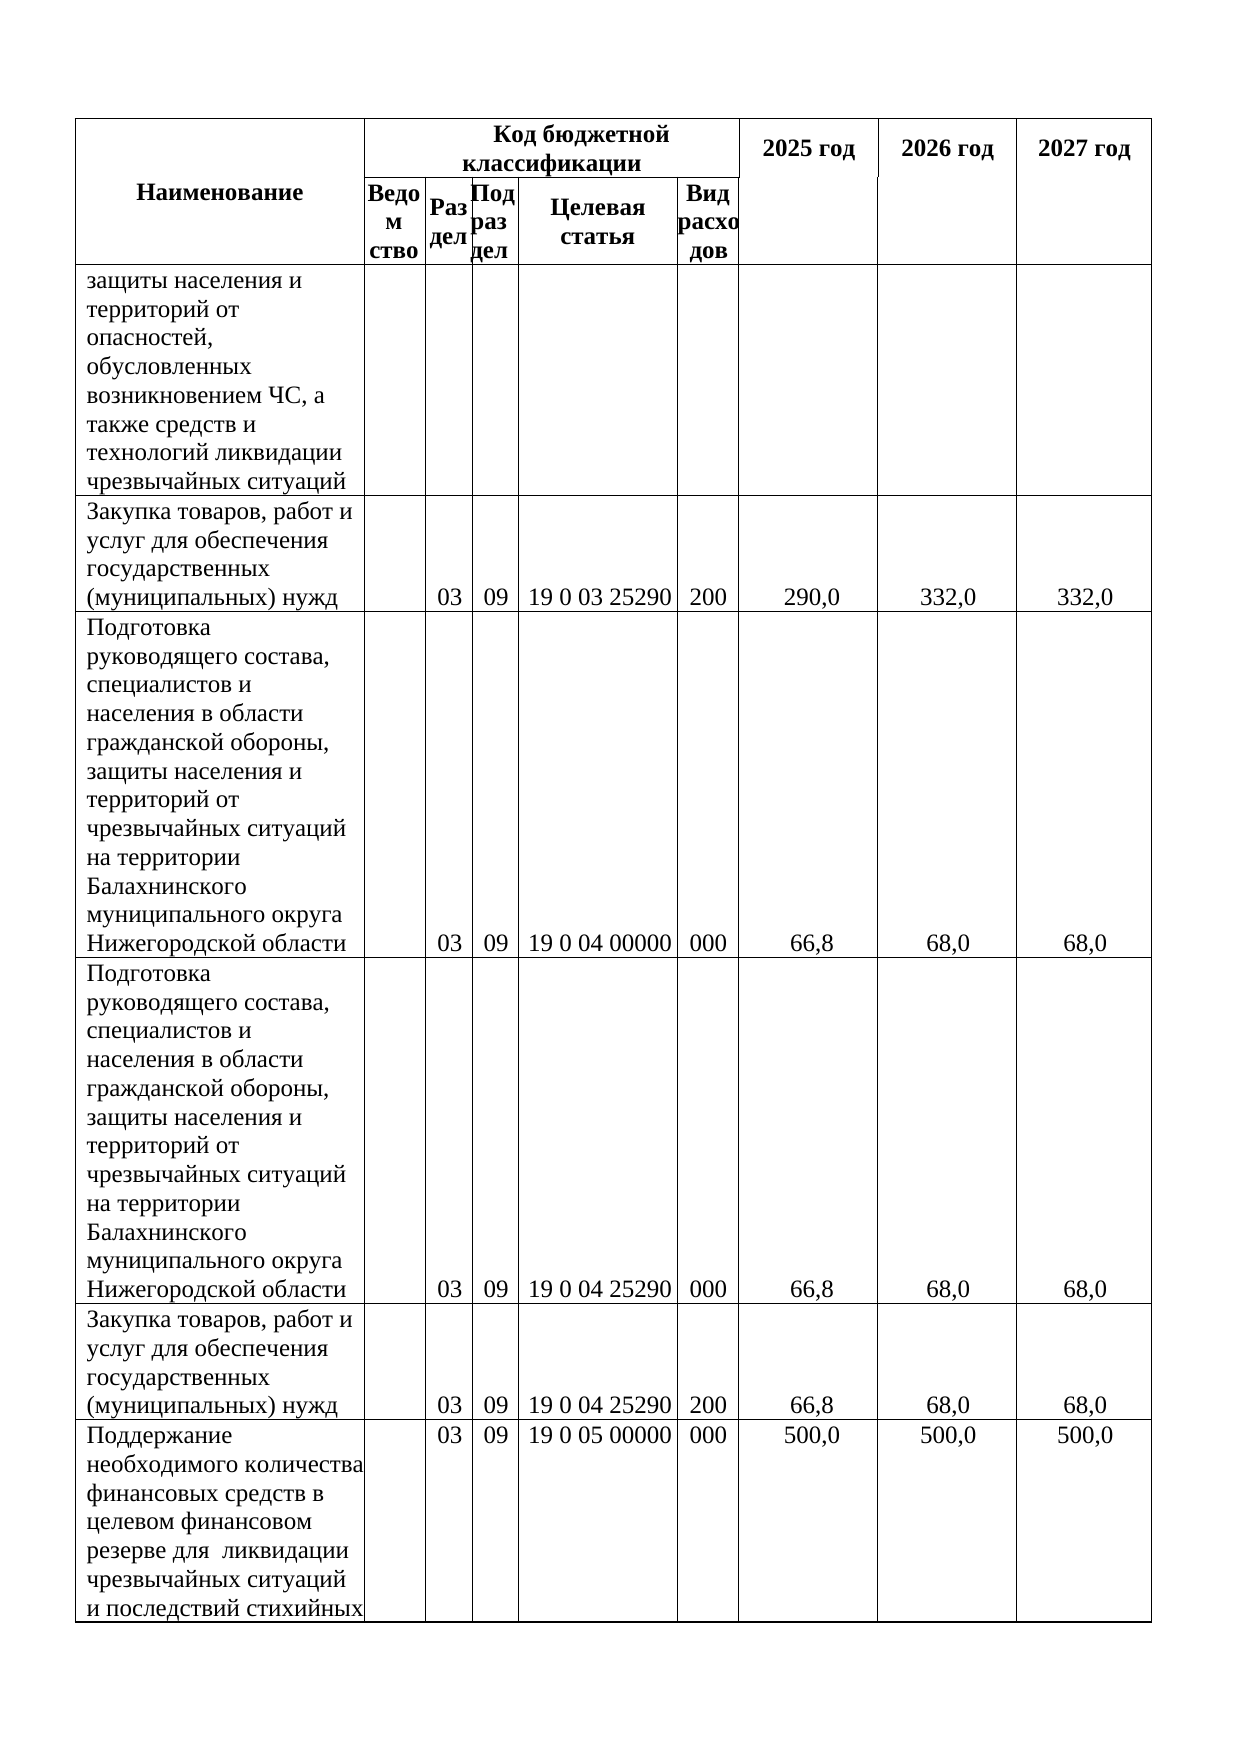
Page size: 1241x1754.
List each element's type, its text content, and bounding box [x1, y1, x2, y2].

table_cell Под раз дел [473, 178, 518, 264]
table_cell Вид расходов [678, 178, 738, 264]
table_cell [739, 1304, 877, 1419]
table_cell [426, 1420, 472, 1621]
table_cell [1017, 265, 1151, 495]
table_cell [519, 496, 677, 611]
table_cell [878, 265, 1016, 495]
table_cell Ведом ство [365, 178, 425, 264]
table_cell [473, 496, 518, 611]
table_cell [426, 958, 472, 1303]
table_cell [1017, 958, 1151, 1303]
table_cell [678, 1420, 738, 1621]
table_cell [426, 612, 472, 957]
table_header 2026 год [879, 119, 1016, 177]
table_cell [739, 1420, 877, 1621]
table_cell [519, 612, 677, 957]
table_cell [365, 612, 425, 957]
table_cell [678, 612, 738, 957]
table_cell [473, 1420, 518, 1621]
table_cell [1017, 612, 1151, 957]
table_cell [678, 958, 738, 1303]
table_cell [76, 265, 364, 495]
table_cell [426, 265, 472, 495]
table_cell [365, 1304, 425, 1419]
table_cell Целевая статья [519, 178, 677, 264]
table_cell Раз дел [426, 178, 472, 264]
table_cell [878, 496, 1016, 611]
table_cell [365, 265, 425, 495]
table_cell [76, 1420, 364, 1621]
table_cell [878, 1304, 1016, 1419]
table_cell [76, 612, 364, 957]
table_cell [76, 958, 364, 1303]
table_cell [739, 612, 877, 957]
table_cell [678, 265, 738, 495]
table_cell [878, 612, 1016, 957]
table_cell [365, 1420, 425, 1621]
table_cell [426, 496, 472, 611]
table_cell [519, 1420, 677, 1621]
table_cell [878, 177, 1016, 264]
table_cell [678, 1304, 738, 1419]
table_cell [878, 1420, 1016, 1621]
table_header Наименование [76, 119, 364, 264]
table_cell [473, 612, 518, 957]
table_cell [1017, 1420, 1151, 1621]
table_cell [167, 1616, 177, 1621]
table_header 2025 год [740, 119, 878, 177]
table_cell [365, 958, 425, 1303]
table_cell [739, 177, 877, 264]
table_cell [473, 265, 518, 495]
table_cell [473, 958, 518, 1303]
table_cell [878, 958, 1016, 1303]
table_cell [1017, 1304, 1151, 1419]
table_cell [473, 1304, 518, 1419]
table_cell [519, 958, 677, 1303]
table_header 2027 год [1017, 119, 1151, 177]
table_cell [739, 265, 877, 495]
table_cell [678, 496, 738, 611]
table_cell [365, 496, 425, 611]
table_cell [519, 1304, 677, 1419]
table_cell [1017, 177, 1151, 264]
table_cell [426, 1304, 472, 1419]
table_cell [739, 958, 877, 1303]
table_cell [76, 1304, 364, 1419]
table_header Код бюджетной классификации [365, 119, 739, 177]
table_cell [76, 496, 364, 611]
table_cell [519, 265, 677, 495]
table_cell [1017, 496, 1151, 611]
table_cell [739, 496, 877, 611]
